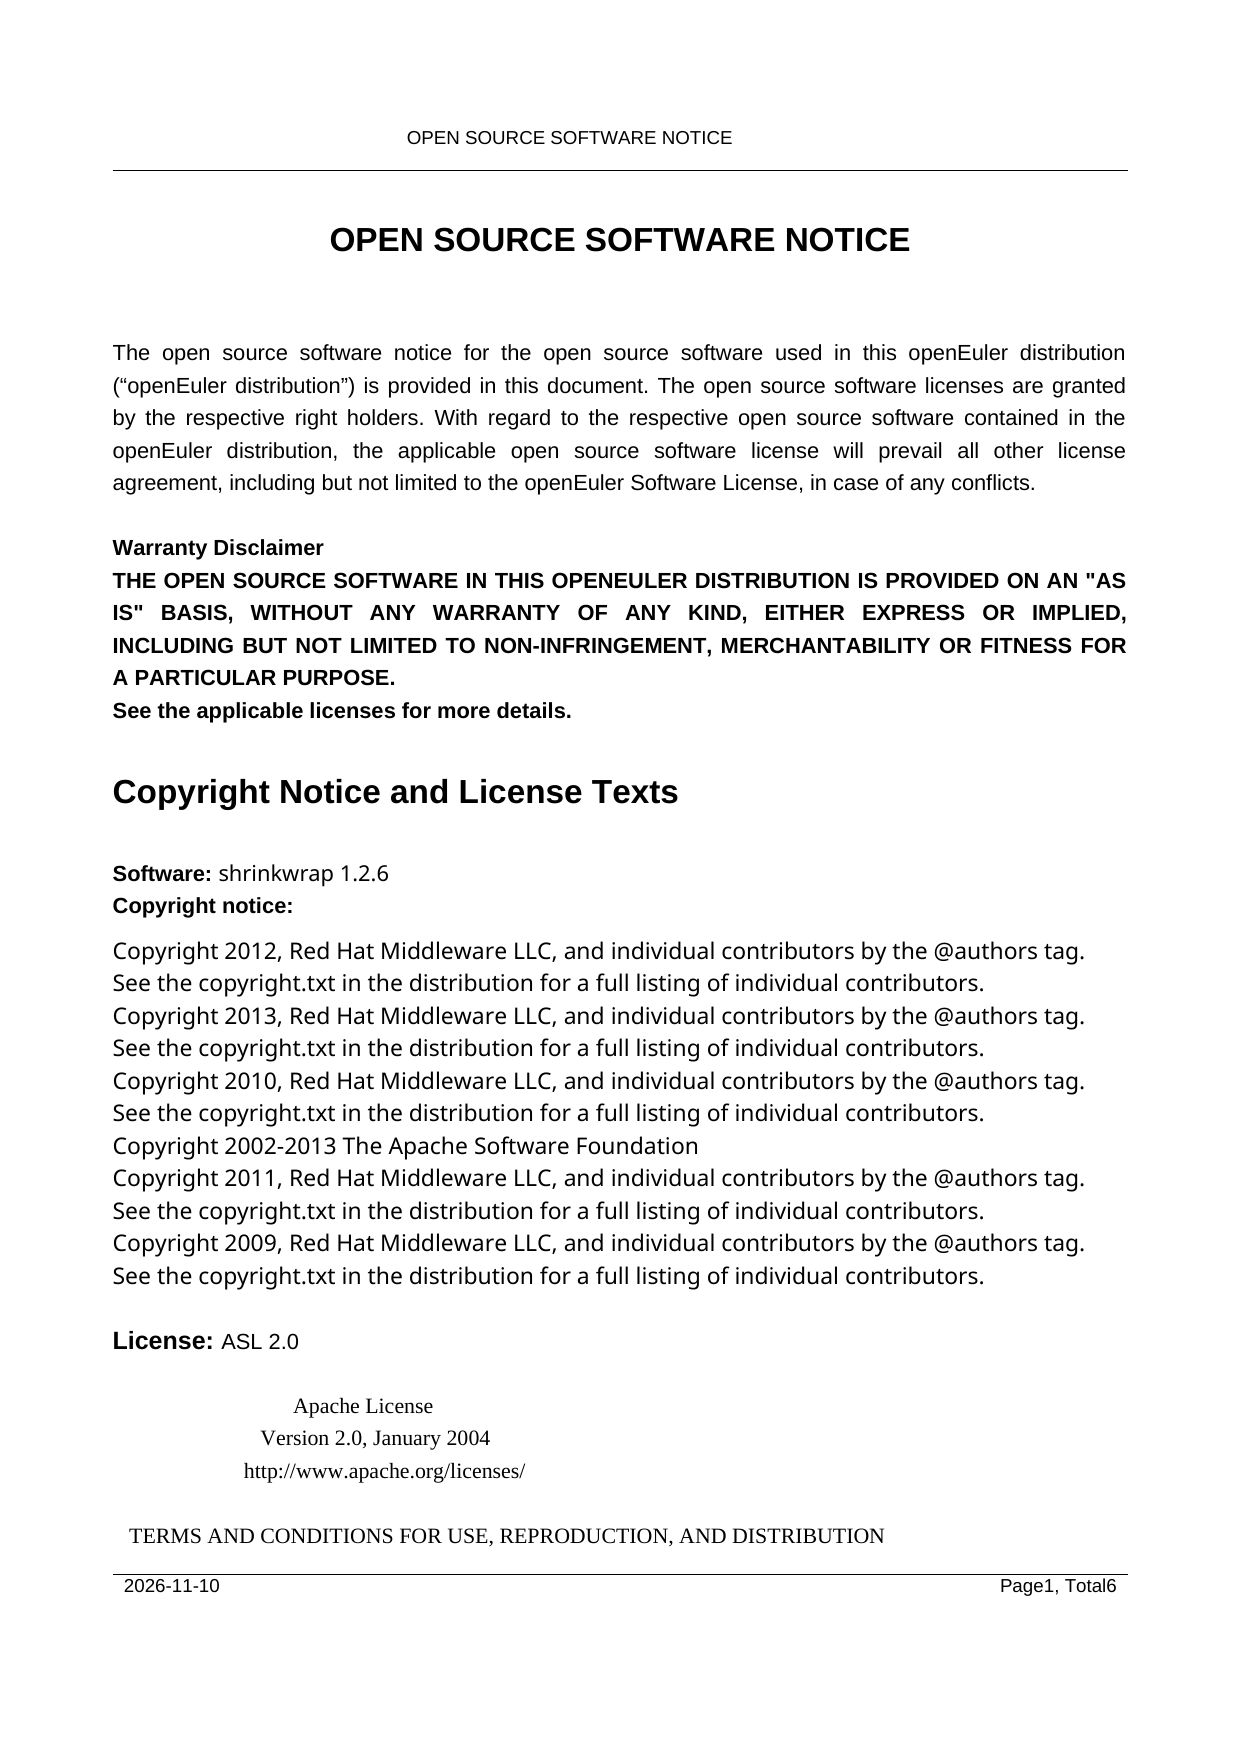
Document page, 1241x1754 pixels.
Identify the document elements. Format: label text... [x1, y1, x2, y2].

text Copyright notice: [112, 889, 1128, 921]
text OPEN SOURCE SOFTWARE NOTICE [112, 206, 1128, 271]
text Copyright 2012, Red Hat Middleware LLC, and individual contributors by the @authors tag. See the copyright.txt in the distribution for a full listing of individual contributors. Copyright 2013, Red Hat Middleware LLC, and individual contributors by the @authors tag. See the copyright.txt in the distribution for a full listing of individual contributors. Copyright 2010, Red Hat Middleware LLC, and individual contributors by the @authors tag. See the copyright.txt in the distribution for a full listing of individual contributors. Copyright 2002-2013 The Apache Software Foundation Copyright 2011, Red Hat Middleware LLC, and individual contributors by the @authors tag. See the copyright.txt in the distribution for a full listing of individual contributors. Copyright 2009, Red Hat Middleware LLC, and individual contributors by the @authors tag. See the copyright.txt in the distribution for a full listing of individual contributors. [112, 934, 1128, 1324]
text THE OPEN SOURCE SOFTWARE IN THIS OPENEULER DISTRIBUTION IS PROVIDED ON AN "AS IS" BASIS, WITHOUT ANY WARRANTY OF ANY KIND, EITHER EXPRESS OR IMPLIED, INCLUDING BUT NOT LIMITED TO NON-INFRINGEMENT, MERCHANTABILITY OR FITNESS FOR A PARTICULAR PURPOSE. See the applicable licenses for more details. [112, 564, 1128, 726]
text Warranty Disclaimer [112, 531, 1128, 564]
text License: ASL 2.0 [112, 1324, 1128, 1356]
text Copyright Notice and License Texts [112, 759, 1128, 824]
title Software: shrinkwrap 1.2.6 [112, 856, 1128, 889]
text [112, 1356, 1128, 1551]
text The open source software notice for the open source software used in this openEuler distribution (“openEuler distribution”) is provided in this document. The open source software licenses are granted by the respective right holders. With regard to the respective open source software contained in the openEuler distribution, the applicable open source software license will prevail all other license agreement, including but not limited to the openEuler Software License, in case of any conflicts. [112, 336, 1128, 499]
